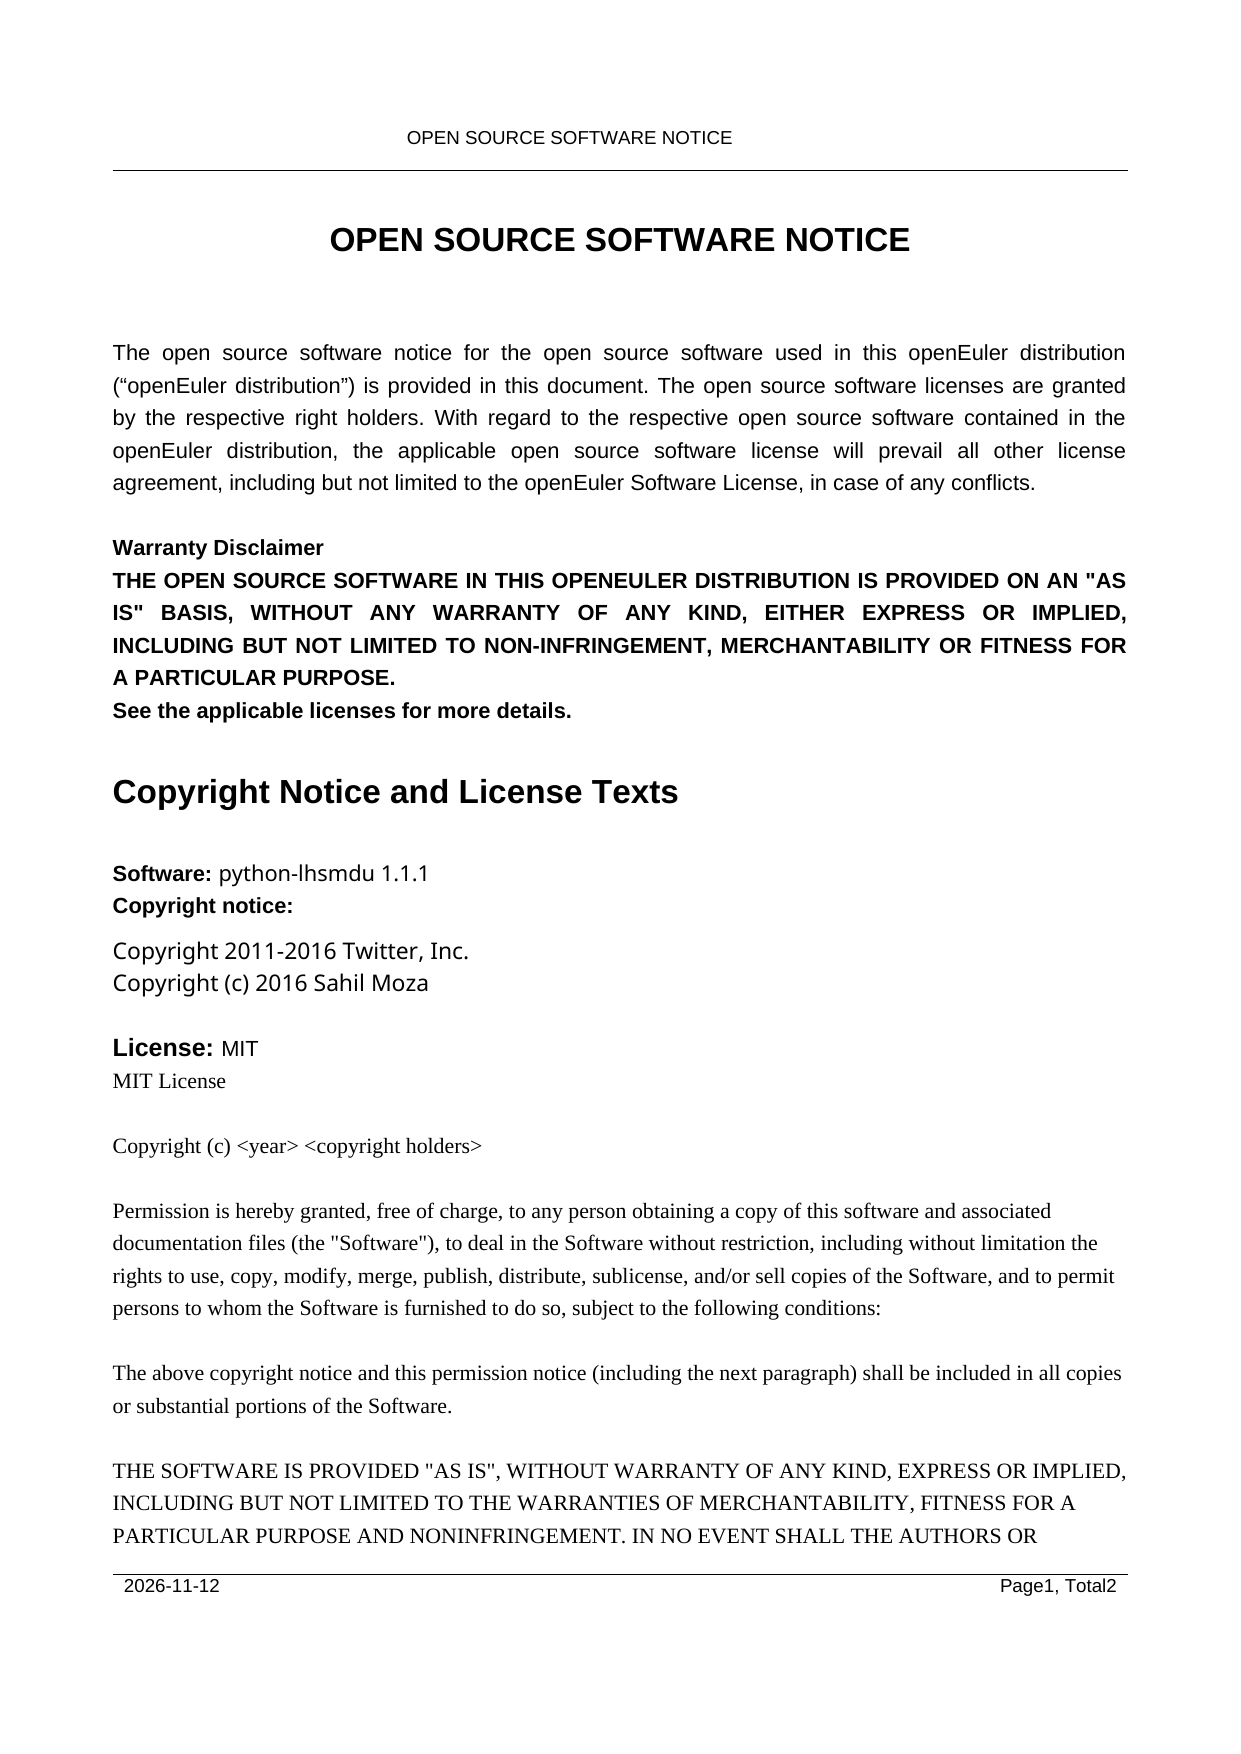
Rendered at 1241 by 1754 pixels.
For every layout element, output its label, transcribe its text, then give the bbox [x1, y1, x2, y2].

text Copyright 2011-2016 Twitter, Inc. Copyright (c) 2016 Sahil Moza [112, 934, 1128, 1031]
text OPEN SOURCE SOFTWARE NOTICE [112, 206, 1128, 271]
text Copyright Notice and License Texts [112, 759, 1128, 824]
text THE OPEN SOURCE SOFTWARE IN THIS OPENEULER DISTRIBUTION IS PROVIDED ON AN "AS IS" BASIS, WITHOUT ANY WARRANTY OF ANY KIND, EITHER EXPRESS OR IMPLIED, INCLUDING BUT NOT LIMITED TO NON-INFRINGEMENT, MERCHANTABILITY OR FITNESS FOR A PARTICULAR PURPOSE. See the applicable licenses for more details. [112, 564, 1128, 726]
text Copyright notice: [112, 889, 1128, 921]
text Warranty Disclaimer [112, 531, 1128, 564]
text The open source software notice for the open source software used in this openEuler distribution (“openEuler distribution”) is provided in this document. The open source software licenses are granted by the respective right holders. With regard to the respective open source software contained in the openEuler distribution, the applicable open source software license will prevail all other license agreement, including but not limited to the openEuler Software License, in case of any conflicts. [112, 336, 1128, 499]
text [112, 1064, 1128, 1551]
title Software: python-lhsmdu 1.1.1 [112, 856, 1128, 889]
text License: MIT [112, 1031, 1128, 1064]
